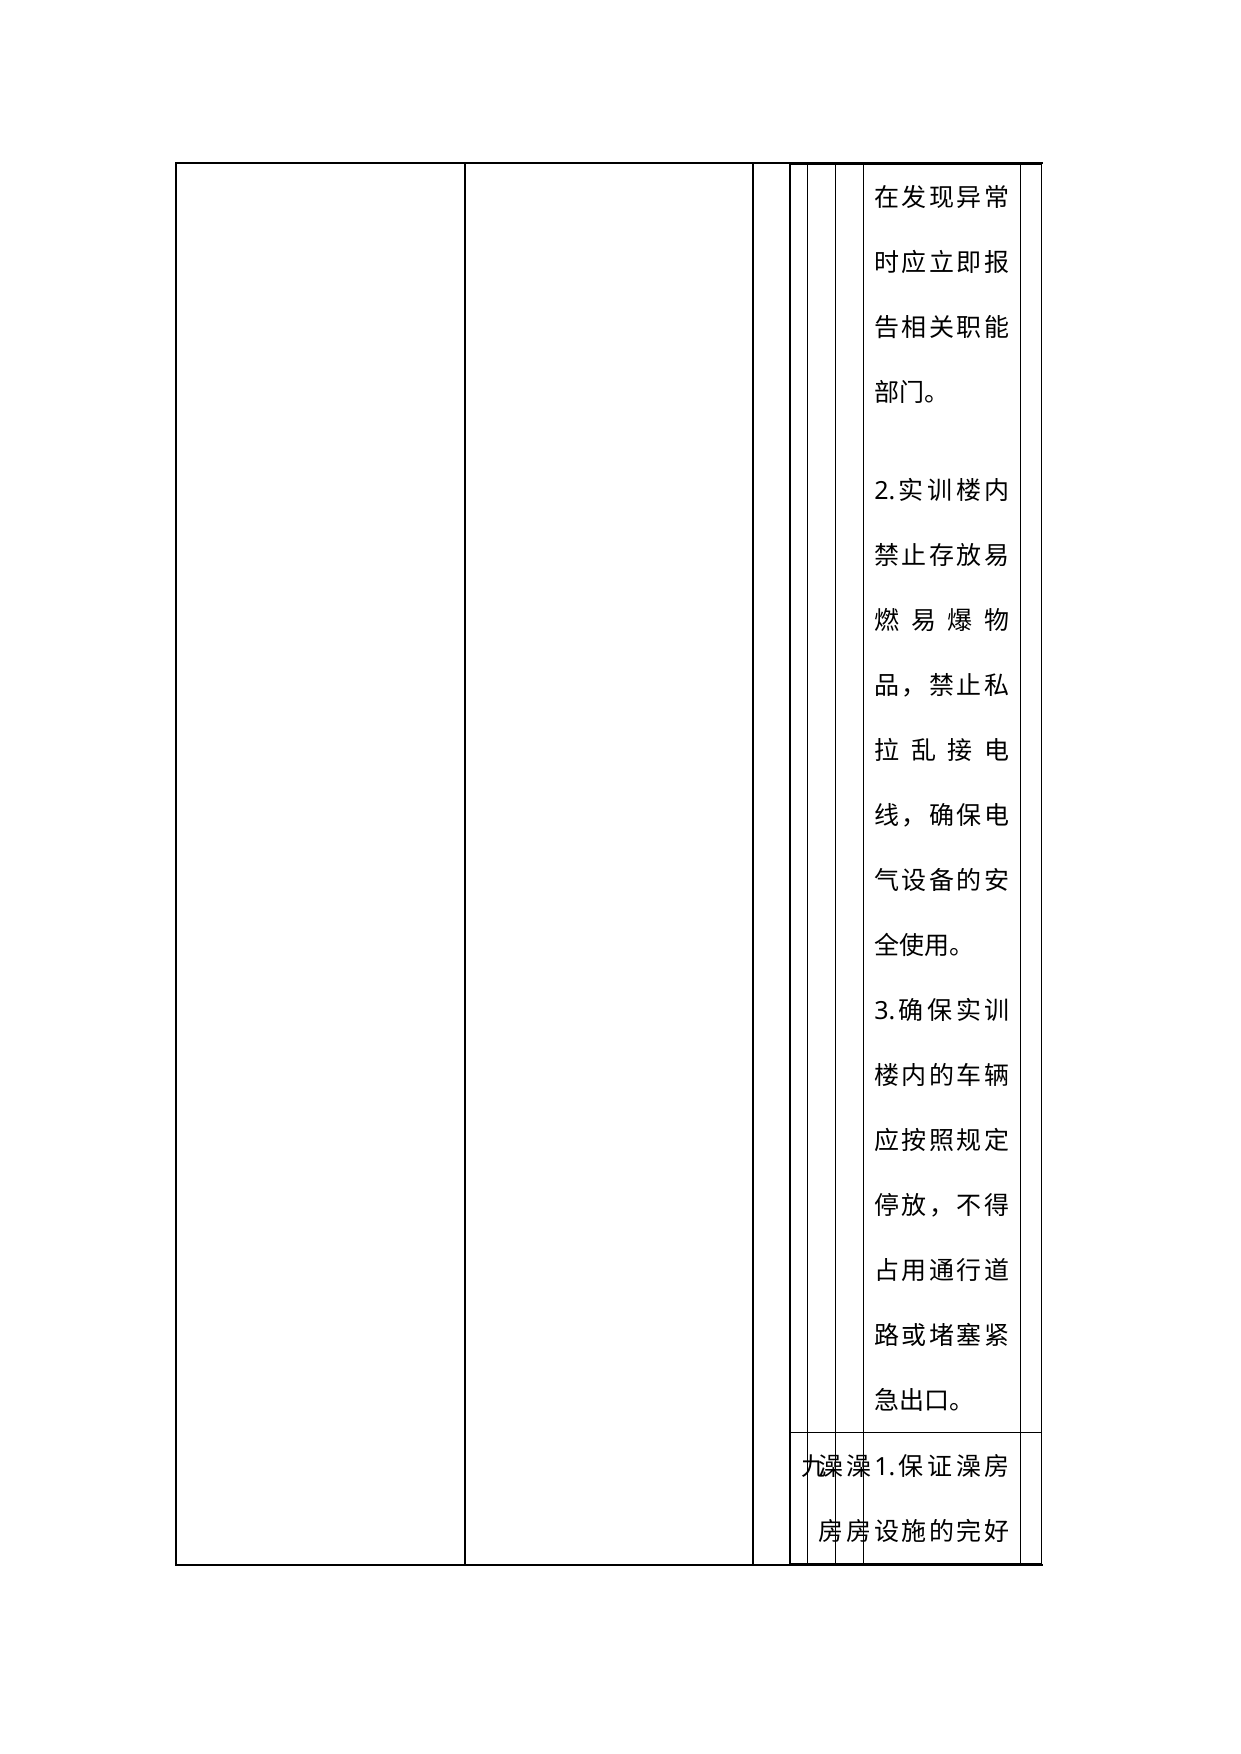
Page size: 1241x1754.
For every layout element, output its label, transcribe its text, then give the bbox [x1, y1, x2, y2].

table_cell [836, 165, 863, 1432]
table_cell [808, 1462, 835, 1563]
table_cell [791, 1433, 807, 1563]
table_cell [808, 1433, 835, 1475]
table_cell 1 [177, 164, 464, 1564]
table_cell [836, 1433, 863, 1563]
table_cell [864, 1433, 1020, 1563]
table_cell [864, 165, 1020, 1432]
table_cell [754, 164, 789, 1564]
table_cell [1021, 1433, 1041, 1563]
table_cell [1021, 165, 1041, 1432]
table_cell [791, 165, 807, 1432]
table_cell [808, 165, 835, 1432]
table_cell [466, 164, 752, 1564]
